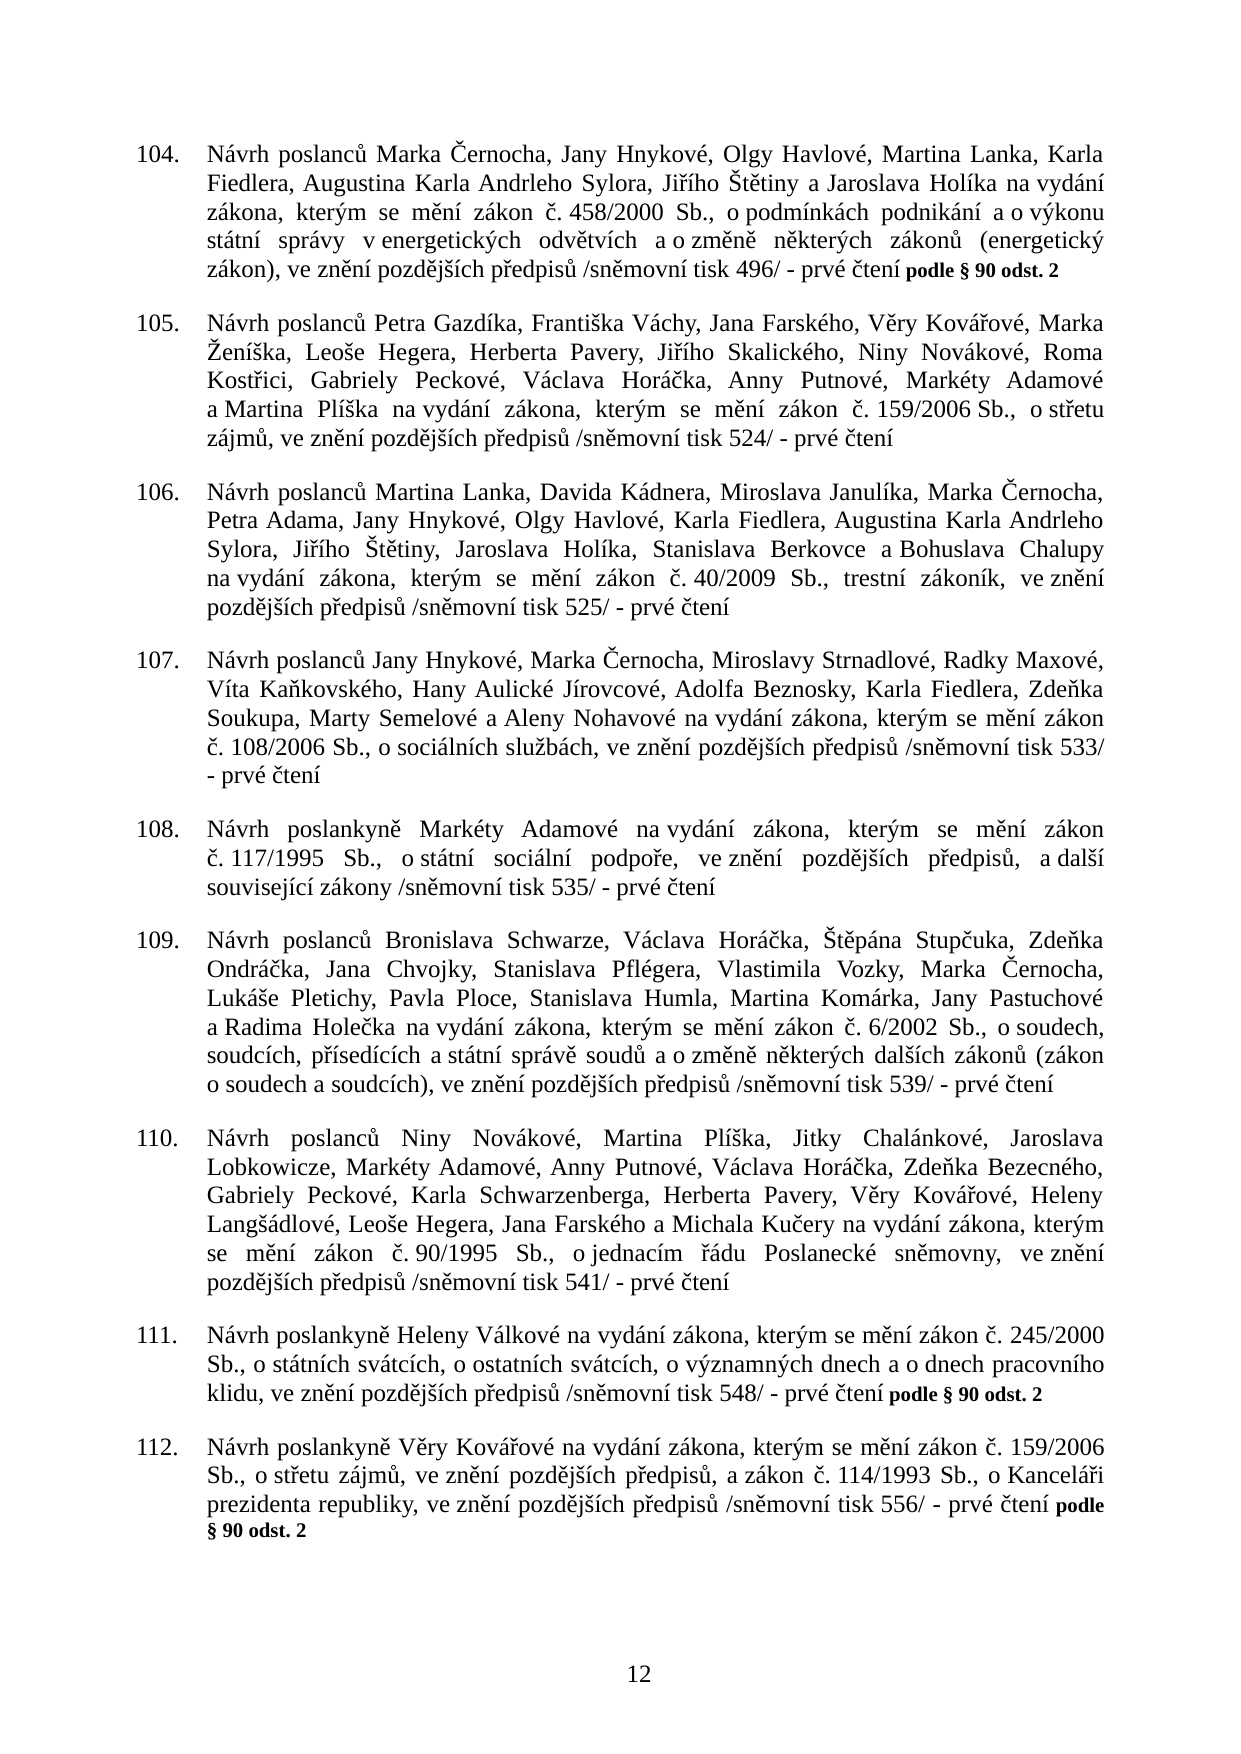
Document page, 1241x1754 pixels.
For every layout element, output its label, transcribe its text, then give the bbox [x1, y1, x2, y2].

text 110. Návrh poslanců Niny Novákové, Martina Plíška, Jitky Chalánkové, Jaroslava Lobkowicze, Markéty Adamové, Anny Putnové, Václava Horáčka, Zdeňka Bezecného, Gabriely Peckové, Karla Schwarzenberga, Herberta Pavery, Věry Kovářové, Heleny Langšádlové, Leoše Hegera, Jana Farského a Michala Kučery na vydání zákona, kterým se mění zákon č. 90/1995 Sb., o jednacím řádu Poslanecké sněmovny, ve znění pozdějších předpisů /sněmovní tisk 541/ - prvé čtení [136, 1123, 1104, 1295]
text 106. Návrh poslanců Martina Lanka, Davida Kádnera, Miroslava Janulíka, Marka Černocha, Petra Adama, Jany Hnykové, Olgy Havlové, Karla Fiedlera, Augustina Karla Andrleho Sylora, Jiřího Štětiny, Jaroslava Holíka, Stanislava Berkovce a Bohuslava Chalupy na vydání zákona, kterým se mění zákon č. 40/2009 Sb., trestní zákoník, ve znění pozdějších předpisů /sněmovní tisk 525/ - prvé čtení [136, 477, 1104, 620]
text 112. Návrh poslankyně Věry Kovářové na vydání zákona, kterým se mění zákon č. 159/2006 Sb., o střetu zájmů, ve znění pozdějších předpisů, a zákon č. 114/1993 Sb., o Kanceláři prezidenta republiky, ve znění pozdějších předpisů /sněmovní tisk 556/ - prvé čtení podle § 90 odst. 2 [136, 1432, 1104, 1542]
text 104. Návrh poslanců Marka Černocha, Jany Hnykové, Olgy Havlové, Martina Lanka, Karla Fiedlera, Augustina Karla Andrleho Sylora, Jiřího Štětiny a Jaroslava Holíka na vydání zákona, kterým se mění zákon č. 458/2000 Sb., o podmínkách podnikání a o výkonu státní správy v energetických odvětvích a o změně některých zákonů (energetický zákon), ve znění pozdějších předpisů /sněmovní tisk 496/ - prvé čtení podle § 90 odst. 2 [136, 139, 1104, 283]
text 111. Návrh poslankyně Heleny Válkové na vydání zákona, kterým se mění zákon č. 245/2000 Sb., o státních svátcích, o ostatních svátcích, o významných dnech a o dnech pracovního klidu, ve znění pozdějších předpisů /sněmovní tisk 548/ - prvé čtení podle § 90 odst. 2 [136, 1320, 1104, 1407]
text 108. Návrh poslankyně Markéty Adamové na vydání zákona, kterým se mění zákon č. 117/1995 Sb., o státní sociální podpoře, ve znění pozdějších předpisů, a další související zákony /sněmovní tisk 535/ - prvé čtení [136, 814, 1104, 900]
text 107. Návrh poslanců Jany Hnykové, Marka Černocha, Miroslavy Strnadlové, Radky Maxové, Víta Kaňkovského, Hany Aulické Jírovcové, Adolfa Beznosky, Karla Fiedlera, Zdeňka Soukupa, Marty Semelové a Aleny Nohavové na vydání zákona, kterým se mění zákon č. 108/2006 Sb., o sociálních službách, ve znění pozdějších předpisů /sněmovní tisk 533/ - prvé čtení [136, 645, 1104, 789]
text 109. Návrh poslanců Bronislava Schwarze, Václava Horáčka, Štěpána Stupčuka, Zdeňka Ondráčka, Jana Chvojky, Stanislava Pflégera, Vlastimila Vozky, Marka Černocha, Lukáše Pletichy, Pavla Ploce, Stanislava Humla, Martina Komárka, Jany Pastuchové a Radima Holečka na vydání zákona, kterým se mění zákon č. 6/2002 Sb., o soudech, soudcích, přísedících a státní správě soudů a o změně některých dalších zákonů (zákon o soudech a soudcích), ve znění pozdějších předpisů /sněmovní tisk 539/ - prvé čtení [136, 925, 1104, 1098]
text 105. Návrh poslanců Petra Gazdíka, Františka Váchy, Jana Farského, Věry Kovářové, Marka Ženíška, Leoše Hegera, Herberta Pavery, Jiřího Skalického, Niny Novákové, Roma Kostřici, Gabriely Peckové, Václava Horáčka, Anny Putnové, Markéty Adamové a Martina Plíška na vydání zákona, kterým se mění zákon č. 159/2006 Sb., o střetu zájmů, ve znění pozdějších předpisů /sněmovní tisk 524/ - prvé čtení [136, 308, 1104, 452]
